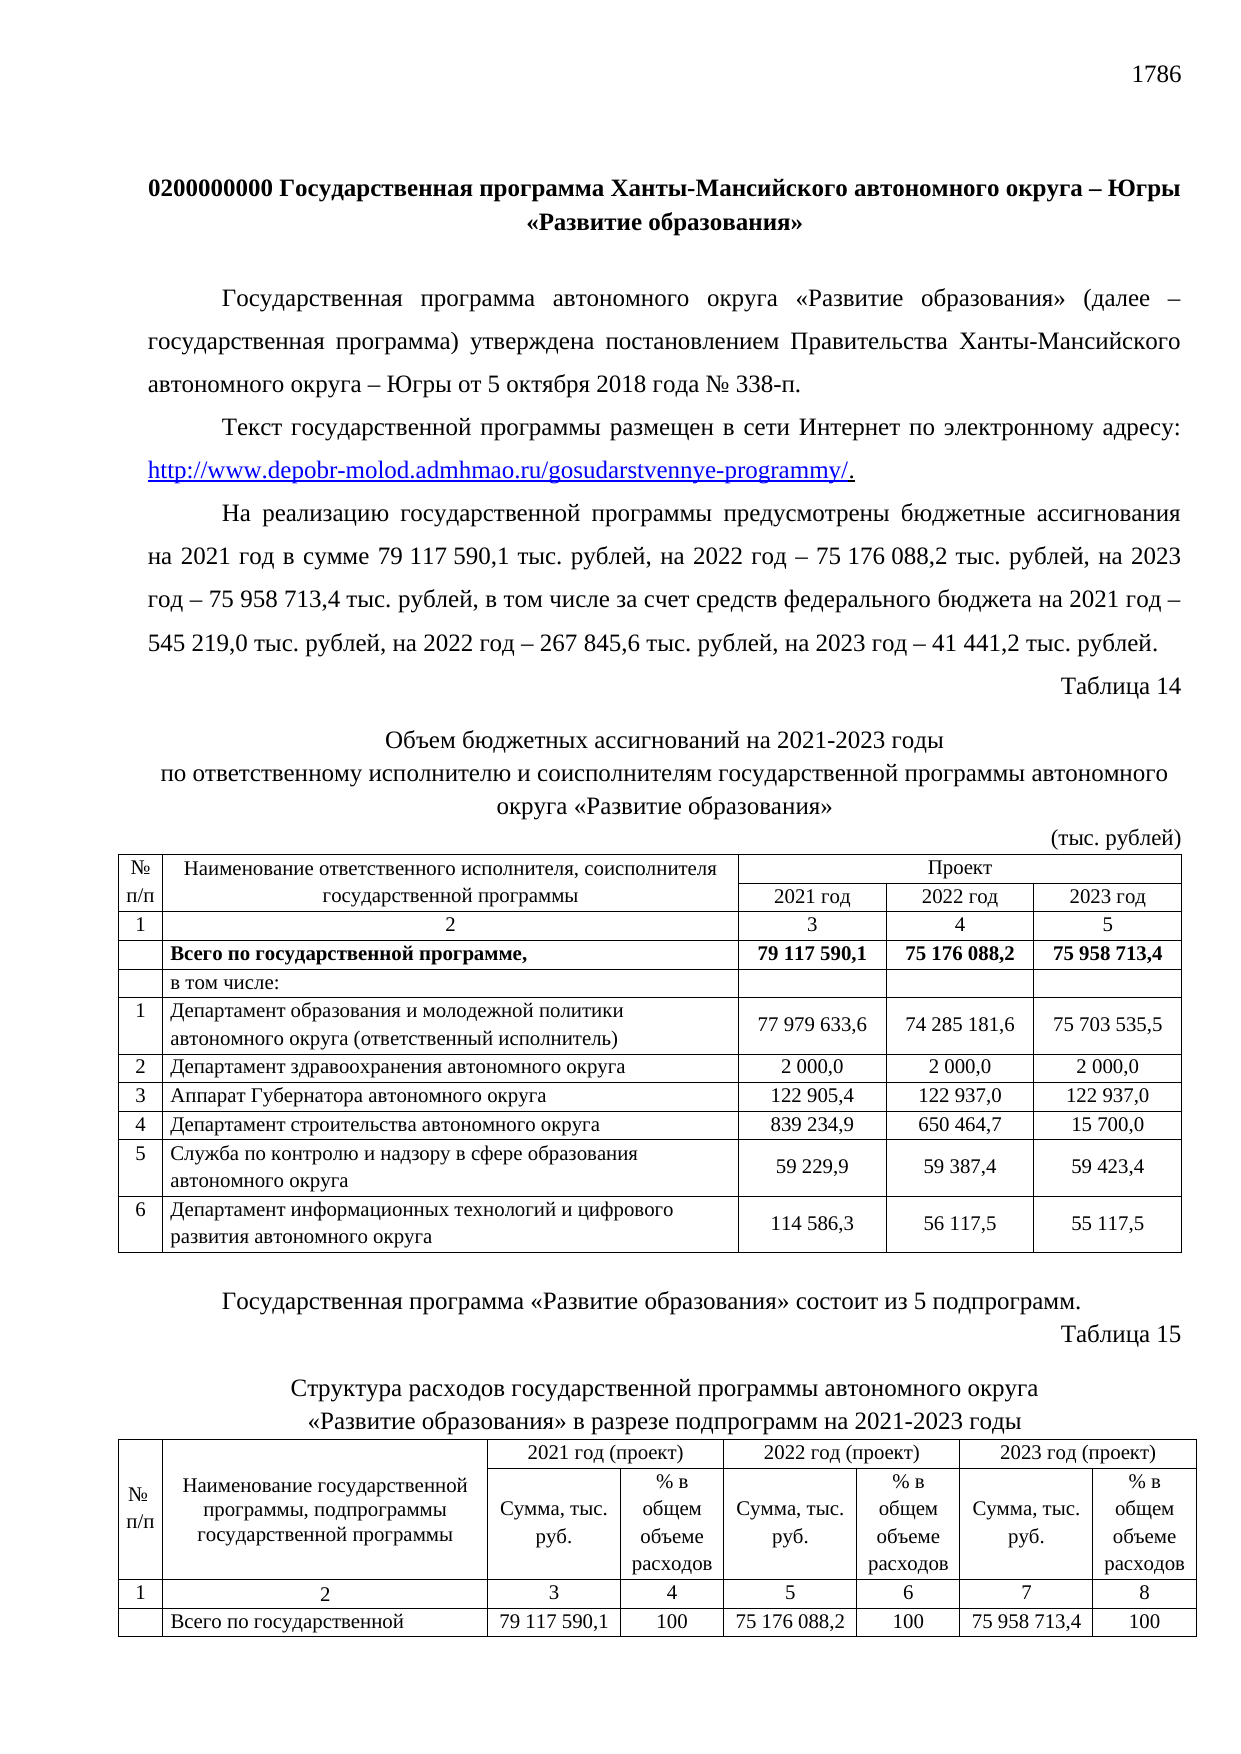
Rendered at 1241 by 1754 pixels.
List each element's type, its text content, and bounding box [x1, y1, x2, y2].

table_cell 2 000,0 [1034, 1055, 1181, 1082]
text На реализацию государственной программы предусмотрены бюджетные ассигнования на 2021 год в сумме 79 117 590,1 тыс. рублей, на 2022 год – 75 176 088,2 тыс. рублей, на 2023 год – 75 958 713,4 тыс. рублей, в том числе за счет средств федерального бюджета на 2021 год – 545 219,0 тыс. рублей, на 2022 год – 267 845,6 тыс. рублей, на 2023 год – 41 441,2 тыс. рублей. [148, 498, 1181, 656]
table_cell 2023 год [1034, 884, 1181, 911]
table_header Проект [739, 855, 1181, 883]
table_cell 75 958 713,4 [1034, 941, 1181, 968]
table_cell Сумма, тыс. руб. [724, 1469, 856, 1579]
table_header Наименование ответственного исполнителя, соисполнителя государственной программы [163, 855, 738, 911]
table_cell [119, 941, 162, 968]
table_cell 3 [739, 912, 886, 940]
table_cell Сумма, тыс. руб. [488, 1469, 620, 1579]
table_header 2021 год (проект) [488, 1440, 723, 1467]
table_cell [119, 1609, 162, 1636]
table_cell Департамент образования и молодежной политики автономного округа (ответственный исполнитель) [163, 998, 738, 1053]
table_cell 6 [857, 1580, 959, 1608]
table_cell 3 [119, 1083, 162, 1111]
table_cell Аппарат Губернатора автономного округа [163, 1083, 738, 1111]
table_cell 4 [887, 912, 1033, 940]
table_cell 100 [857, 1609, 959, 1636]
text (тыс. рублей) [148, 824, 1181, 850]
table_cell 56 117,5 [887, 1197, 1033, 1252]
table_cell 2 000,0 [887, 1055, 1033, 1082]
table_cell % в общем объеме расходов [857, 1469, 959, 1579]
table_cell 2022 год [887, 884, 1033, 911]
text Таблица 14 [148, 671, 1181, 699]
table_cell Сумма, тыс. руб. [960, 1469, 1092, 1579]
table_header 2022 год (проект) [724, 1440, 959, 1467]
table_cell 4 [119, 1112, 162, 1139]
table_cell 59 387,4 [887, 1140, 1033, 1196]
table_cell 122 905,4 [739, 1083, 886, 1111]
table_cell 79 117 590,1 [488, 1609, 620, 1636]
table_cell 1 [119, 998, 162, 1053]
text Объем бюджетных ассигнований на 2021-2023 годы [148, 725, 1181, 753]
table_cell Департамент строительства автономного округа [163, 1112, 738, 1139]
table_cell 75 703 535,5 [1034, 998, 1181, 1053]
text Структура расходов государственной программы автономного округа [148, 1373, 1181, 1402]
table_cell [1034, 970, 1181, 997]
text Государственная программа «Развитие образования» состоит из 5 подпрограмм. [148, 1286, 1181, 1315]
table_header 2023 год (проект) [960, 1440, 1196, 1467]
text Текст государственной программы размещен в сети Интернет по электронному адресу: http://www.depobr-molod.admhmao.ru/gosudarstvennye-programmy/. [148, 412, 1181, 484]
table_cell 5 [724, 1580, 856, 1608]
table_cell 2 000,0 [739, 1055, 886, 1082]
table_cell 2 [119, 1055, 162, 1082]
table_cell % в общем объеме расходов [1093, 1469, 1196, 1579]
table_cell 75 176 088,2 [724, 1609, 856, 1636]
table_cell 2 [163, 1580, 487, 1608]
table_cell 75 176 088,2 [887, 941, 1033, 968]
table_cell Департамент информационных технологий и цифрового развития автономного округа [163, 1197, 738, 1252]
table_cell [163, 1609, 487, 1636]
text 0200000000 Государственная программа Ханты-Мансийского автономного округа – Югры «Развитие образования» [148, 173, 1181, 235]
table_cell 6 [119, 1197, 162, 1252]
table_cell 15 700,0 [1034, 1112, 1181, 1139]
table_cell 114 586,3 [739, 1197, 886, 1252]
table_cell 79 117 590,1 [739, 941, 886, 968]
table_cell 122 937,0 [887, 1083, 1033, 1111]
table_cell 1 [119, 1580, 162, 1608]
table_cell в том числе: [163, 970, 738, 997]
table_cell 74 285 181,6 [887, 998, 1033, 1053]
table_cell 59 423,4 [1034, 1140, 1181, 1196]
table_cell 100 [621, 1609, 723, 1636]
table_cell Служба по контролю и надзору в сфере образования автономного округа [163, 1140, 738, 1196]
table_cell 5 [119, 1140, 162, 1196]
table_header № п/п [119, 1440, 162, 1579]
table_cell 75 958 713,4 [960, 1609, 1092, 1636]
table_cell 2021 год [739, 884, 886, 911]
table_cell 8 [1093, 1580, 1196, 1608]
table_header № п/п [119, 855, 162, 911]
table_cell 100 [1093, 1609, 1196, 1636]
table_cell 122 937,0 [1034, 1083, 1181, 1111]
table_cell 7 [960, 1580, 1092, 1608]
text Таблица 15 [148, 1319, 1181, 1348]
table_cell Департамент здравоохранения автономного округа [163, 1055, 738, 1082]
table_header Наименование государственной программы, подпрограммы государственной программы [163, 1440, 487, 1579]
table_cell 59 229,9 [739, 1140, 886, 1196]
table_cell 2 [163, 912, 738, 940]
text «Развитие образования» в разрезе подпрограмм на 2021-2023 годы [148, 1406, 1181, 1434]
table_cell 3 [488, 1580, 620, 1608]
table_cell 1 [119, 912, 162, 940]
table_cell 5 [1034, 912, 1181, 940]
table_cell Всего по государственной программе, [163, 941, 738, 968]
table_cell [119, 970, 162, 997]
text Государственная программа автономного округа «Развитие образования» (далее – государственная программа) утверждена постановлением Правительства Ханты-Мансийского автономного округа – Югры от 5 октября 2018 года № 338-п. [148, 283, 1181, 398]
table_cell 4 [621, 1580, 723, 1608]
table_cell 839 234,9 [739, 1112, 886, 1139]
text по ответственному исполнителю и соисполнителям государственной программы автономного округа «Развитие образования» [148, 758, 1181, 819]
table_cell 77 979 633,6 [739, 998, 886, 1053]
table_cell 650 464,7 [887, 1112, 1033, 1139]
table_cell % в общем объеме расходов [621, 1469, 723, 1579]
table_cell [887, 970, 1033, 997]
table_cell [739, 970, 886, 997]
table_cell 55 117,5 [1034, 1197, 1181, 1252]
